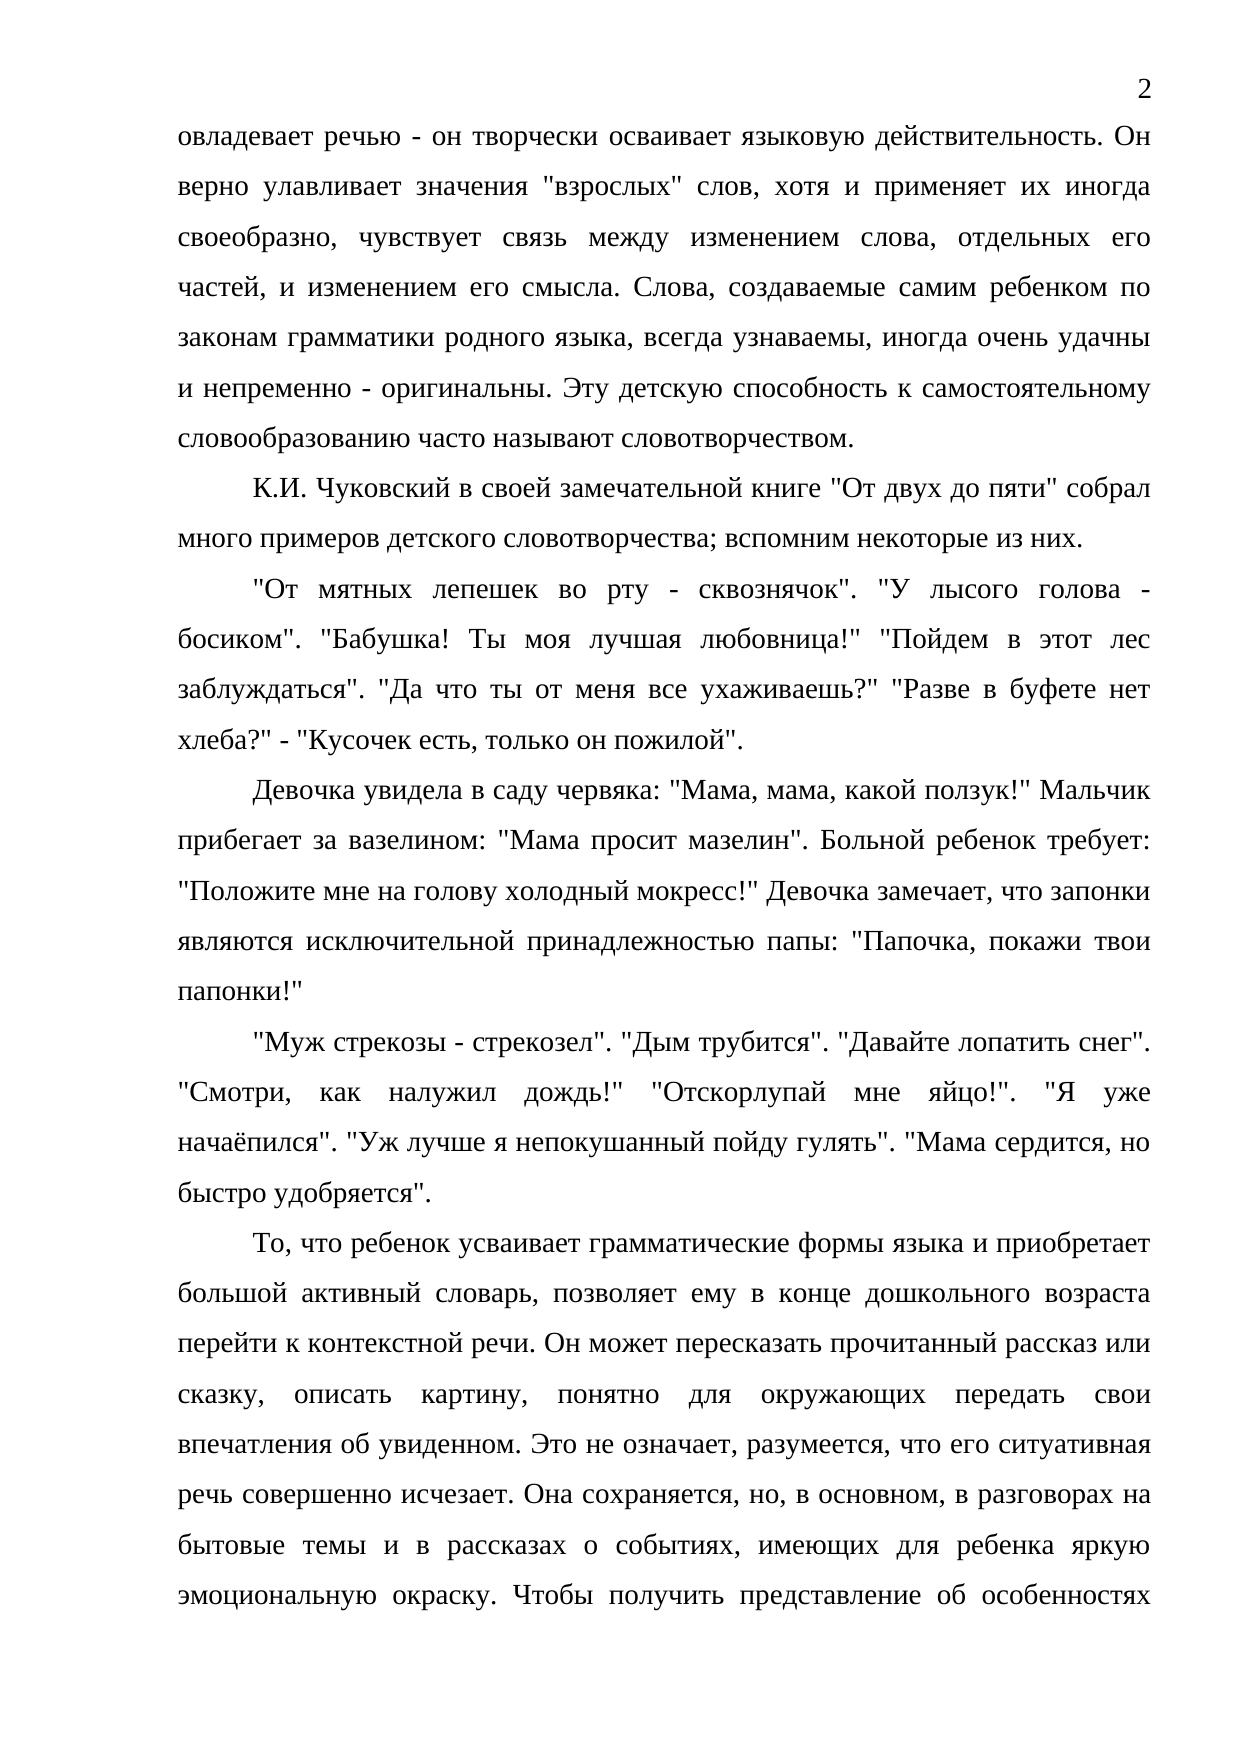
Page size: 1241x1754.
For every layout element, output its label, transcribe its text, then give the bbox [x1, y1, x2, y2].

text "От мятных лепешек во рту - сквознячок". "У лысого голова - босиком". "Бабушка! Ты моя лучшая любовница!" "Пойдем в этот лес заблуждаться". "Да что ты от меня все ухаживаешь?" "Разве в буфете нет хлеба?" - "Кусочек есть, только он пожилой". [177, 571, 1152, 755]
text Девочка увидела в саду червяка: "Мама, мама, какой ползук!" Мальчик прибегает за вазелином: "Мама просит мазелин". Больной ребенок требует: "Положите мне на голову холодный мокресс!" Девочка замечает, что запонки являются исключительной принадлежностью папы: "Папочка, покажи твои папонки!" [177, 772, 1152, 1007]
text К.И. Чуковский в своей замечательной книге "От двух до пяти" собрал много примеров детского словотворчества; вспомним некоторые из них. [177, 470, 1152, 554]
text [177, 1225, 1152, 1611]
text "Муж стрекозы - стрекозел". "Дым трубится". "Давайте лопатить снег". "Смотри, как налужил дождь!" "Отскорлупай мне яйцо!". "Я уже начаёпился". "Уж лучше я непокушанный пойду гулять". "Мама сердится, но быстро удобряется". [177, 1024, 1152, 1208]
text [177, 118, 1152, 453]
